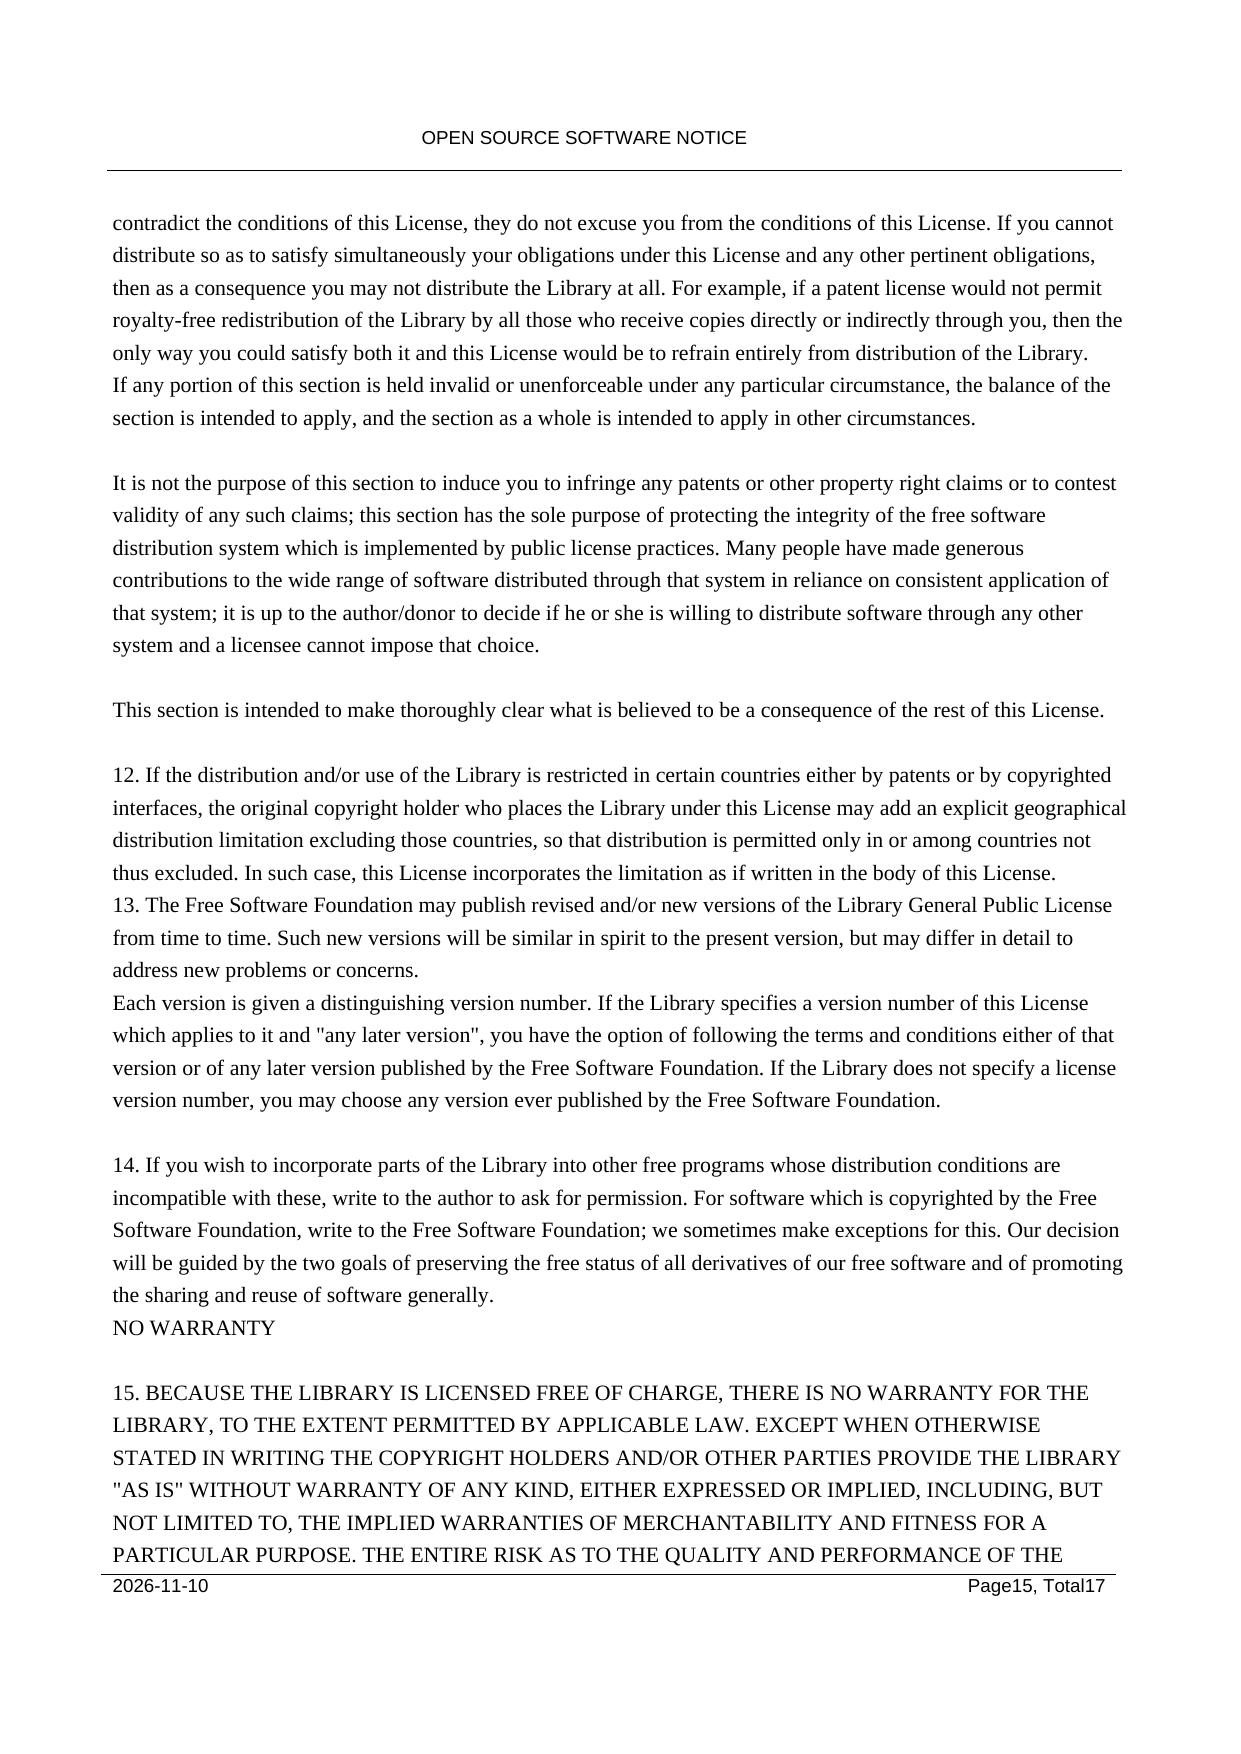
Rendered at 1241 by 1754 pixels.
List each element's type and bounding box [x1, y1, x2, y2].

text [112, 206, 1128, 1571]
